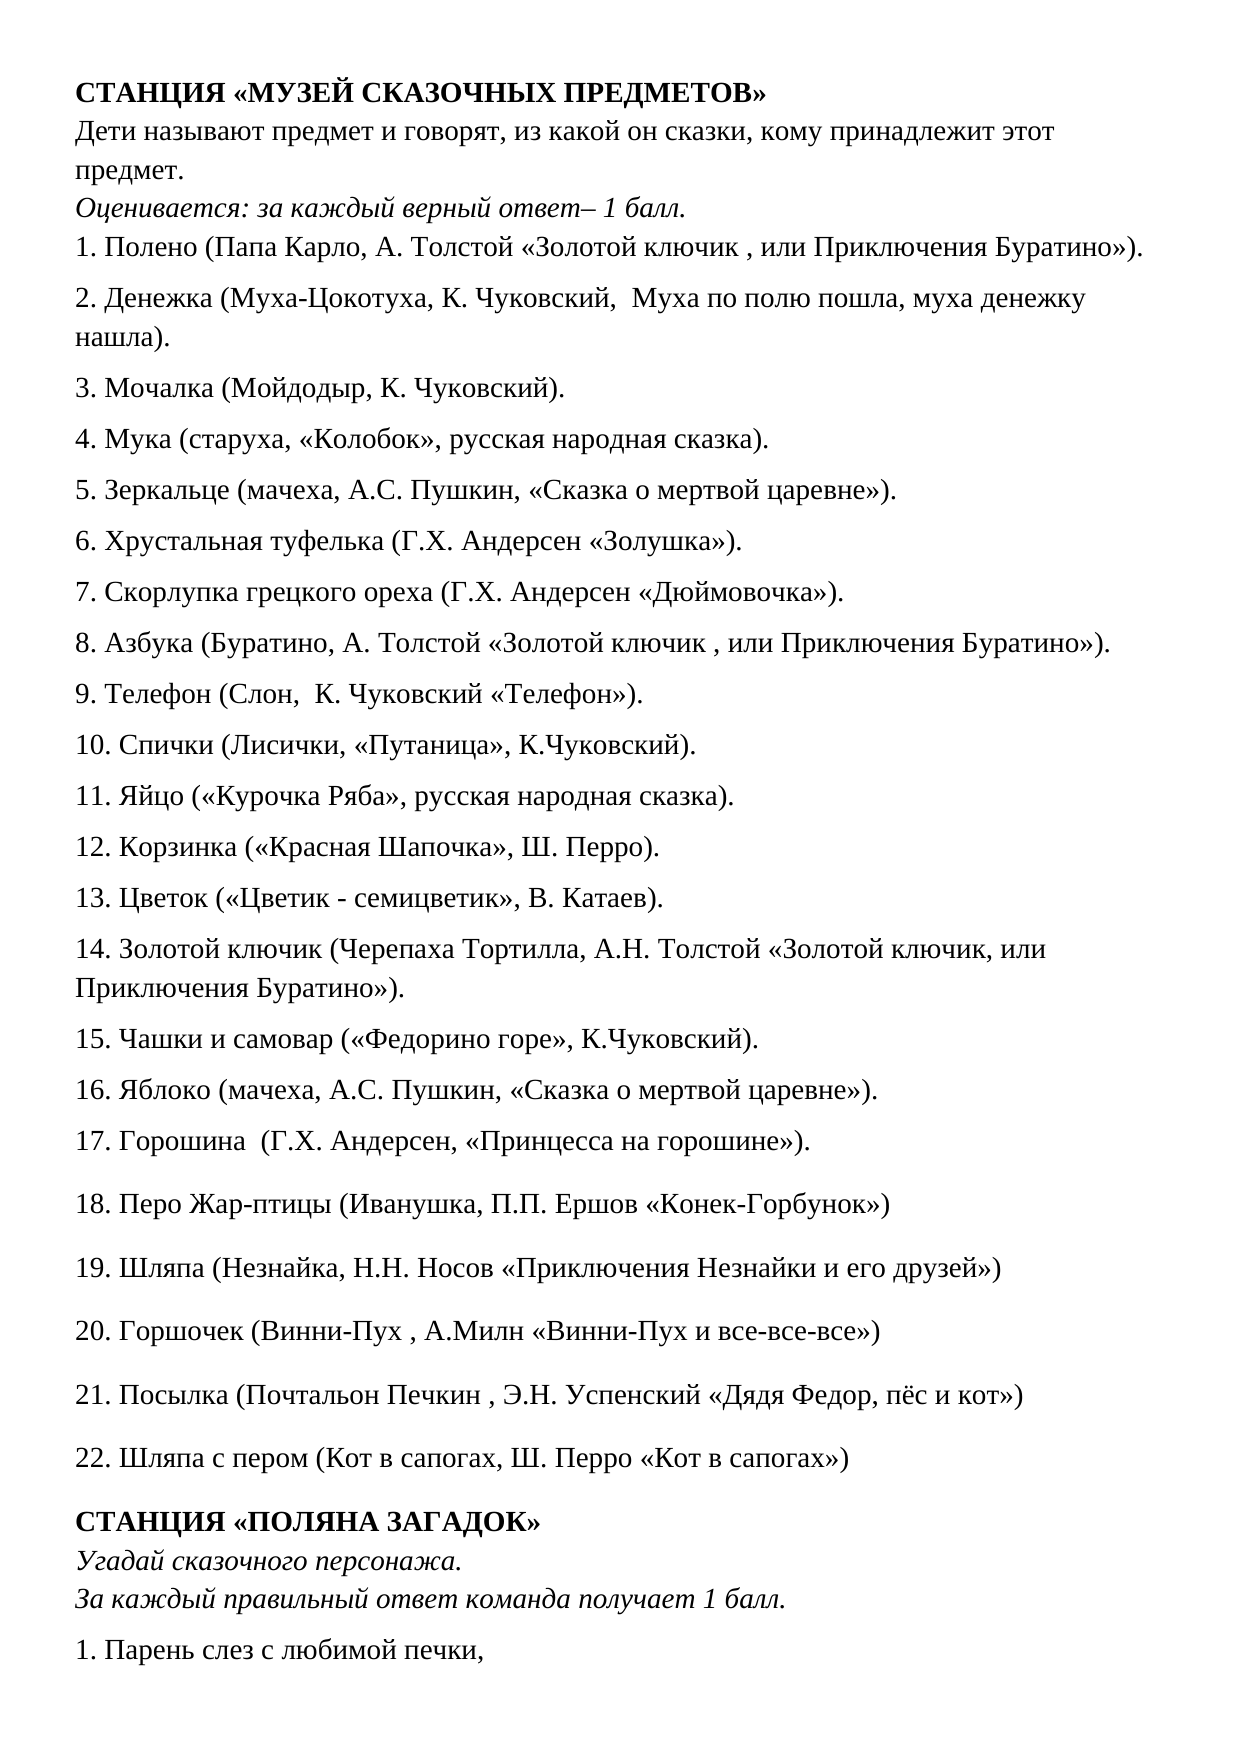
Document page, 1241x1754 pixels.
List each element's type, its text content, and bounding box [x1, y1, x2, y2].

text 5. Зеркальце (мачеха, А.С. Пушкин, «Сказка о мертвой царевне»). [75, 472, 1165, 505]
text Угадай сказочного персонажа. [75, 1543, 1165, 1576]
text 15. Чашки и самовар («Федорино горе», К.Чуковский). [75, 1021, 1165, 1054]
text 22. Шляпа с пером (Кот в сапогах, Ш. Перро «Кот в сапогах») [75, 1441, 1165, 1474]
text Дети называют предмет и говорят, из какой он сказки, кому принадлежит этот предмет. [75, 113, 1165, 186]
text СТАНЦИЯ «МУЗЕЙ СКАЗОЧНЫХ ПРЕДМЕТОВ» [75, 75, 1165, 108]
text 18. Перо Жар-птицы (Иванушка, П.П. Ершов «Конек-Горбунок») [75, 1186, 1165, 1220]
text 20. Горшочек (Винни-Пух , А.Милн «Винни-Пух и все-все-все») [75, 1313, 1165, 1347]
text 16. Яблоко (мачеха, А.С. Пушкин, «Сказка о мертвой царевне»). [75, 1072, 1165, 1105]
text 2. Денежка (Муха-Цокотуха, К. Чуковский, Муха по полю пошла, муха денежку нашла). [75, 280, 1165, 352]
text 8. Азбука (Буратино, А. Толстой «Золотой ключик , или Приключения Буратино»). [75, 625, 1165, 658]
text 7. Скорлупка грецкого ореха (Г.Х. Андерсен «Дюймовочка»). [75, 574, 1165, 607]
text 1. Парень слез с любимой печки, [75, 1632, 1165, 1666]
text За каждый правильный ответ команда получает 1 балл. [75, 1581, 1165, 1615]
text 17. Горошина (Г.Х. Андерсен, «Принцесса на горошине»). [75, 1123, 1165, 1156]
text 3. Мочалка (Мойдодыр, К. Чуковский). [75, 370, 1165, 403]
text 6. Хрустальная туфелька (Г.Х. Андерсен «Золушка»). [75, 523, 1165, 556]
text 13. Цветок («Цветик - семицветик», В. Катаев). [75, 880, 1165, 914]
text 4. Мука (старуха, «Колобок», русская народная сказка). [75, 421, 1165, 454]
text 19. Шляпа (Незнайка, Н.Н. Носов «Приключения Незнайки и его друзей») [75, 1250, 1165, 1283]
text 11. Яйцо («Курочка Ряба», русская народная сказка). [75, 778, 1165, 812]
text 10. Спички (Лисички, «Путаница», К.Чуковский). [75, 727, 1165, 761]
text 9. Телефон (Слон, К. Чуковский «Телефон»). [75, 676, 1165, 709]
text 12. Корзинка («Красная Шапочка», Ш. Перро). [75, 829, 1165, 863]
text Оценивается: за каждый верный ответ– 1 балл. [75, 191, 1165, 224]
text 21. Посылка (Почтальон Печкин , Э.Н. Успенский «Дядя Федор, пёс и кот») [75, 1377, 1165, 1411]
text 1. Полено (Папа Карло, А. Толстой «Золотой ключик , или Приключения Буратино»). [75, 229, 1165, 263]
text 14. Золотой ключик (Черепаха Тортилла, А.Н. Толстой «Золотой ключик, или Приключения Буратино»). [75, 931, 1165, 1003]
text СТАНЦИЯ «ПОЛЯНА ЗАГАДОК» [75, 1504, 1165, 1538]
